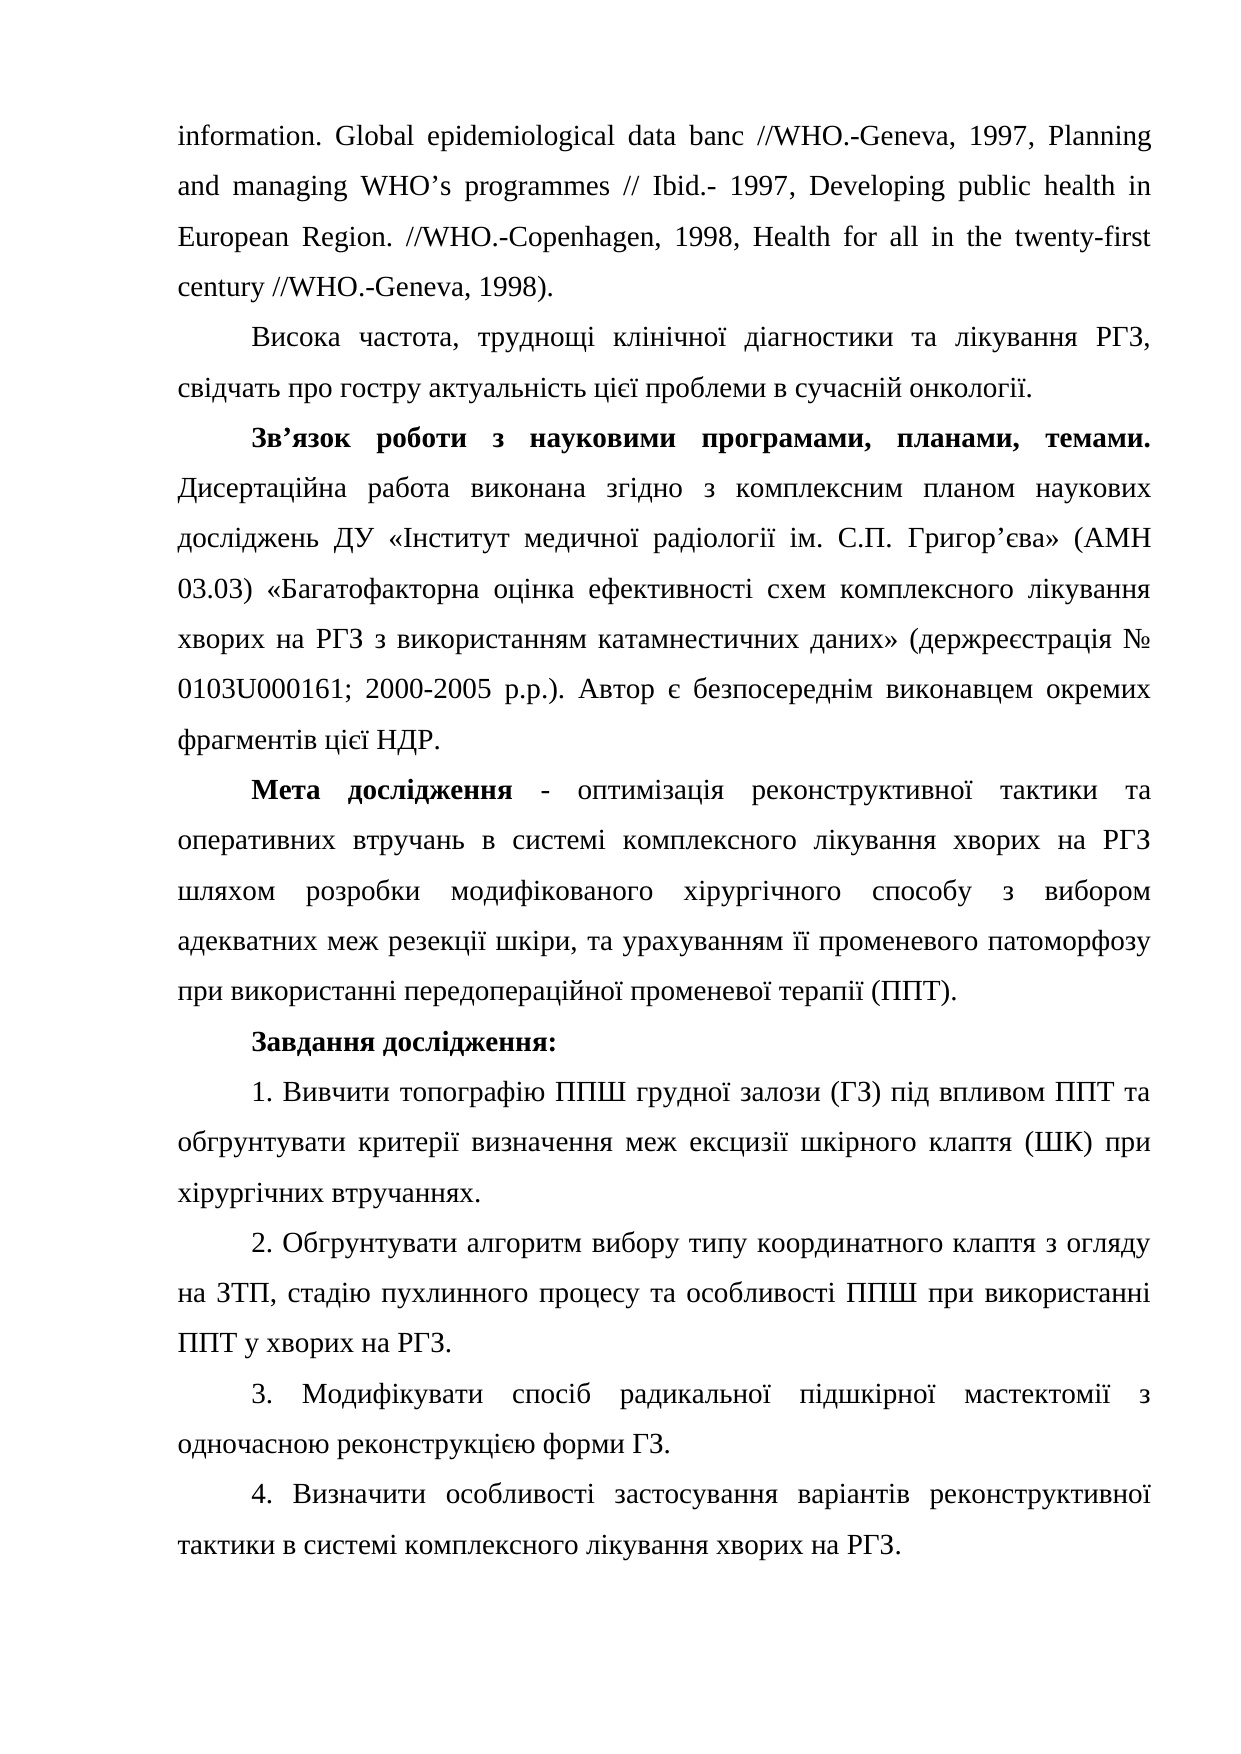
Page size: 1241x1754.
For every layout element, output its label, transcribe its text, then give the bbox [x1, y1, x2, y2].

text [177, 118, 1152, 303]
text 3. Модифікувати спосіб радикальної підшкірної мастектомії з одночасною реконструкцією форми ГЗ. [177, 1376, 1152, 1460]
text 1. Вивчити топографію ППШ грудної залози (ГЗ) під впливом ППТ та обгрунтувати критерії визначення меж ексцизії шкірного клаптя (ШК) при хірургічних втручаннях. [177, 1074, 1152, 1208]
text 2. Обгрунтувати алгоритм вибору типу координатного клаптя з огляду на ЗТП, стадію пухлинного процесу та особливості ППШ при використанні ППТ у хворих на РГЗ. [177, 1225, 1152, 1359]
text Мета дослідження - оптимізація реконструктивної тактики та оперативних втручань в системі комплексного лікування хворих на РГЗ шляхом розробки модифікованого хірургічного способу з вибором адекватних меж резекції шкіри, та урахуванням її променевого патоморфозу при використанні передопераційної променевої терапії (ППТ). [177, 772, 1152, 1007]
text Зв’язок роботи з науковими програмами, планами, темами. Дисертаційна работа виконана згідно з комплексним планом наукових досліджень ДУ «Інститут медичної радіології ім. С.П. Григор’єва» (АМН 03.03) «Багатофакторна оцінка ефективності схем комплексного лікування хворих на РГЗ з використанням катамнестичних даних» (держреєстрація № 0103U000161; 2000-2005 р.р.). Автор є безпосереднім виконавцем окремих фрагментів цієї НДР. [177, 420, 1152, 755]
text Висока частота, труднощі клінічної діагностики та лікування РГЗ, свідчать про гостру актуальність цієї проблеми в сучасній онкології. [177, 319, 1152, 403]
text Завдання дослідження: [177, 1024, 1152, 1057]
text 4. Визначити особливості застосування варіантів реконструктивної тактики в системі комплексного лікування хворих на РГЗ. [177, 1477, 1152, 1560]
